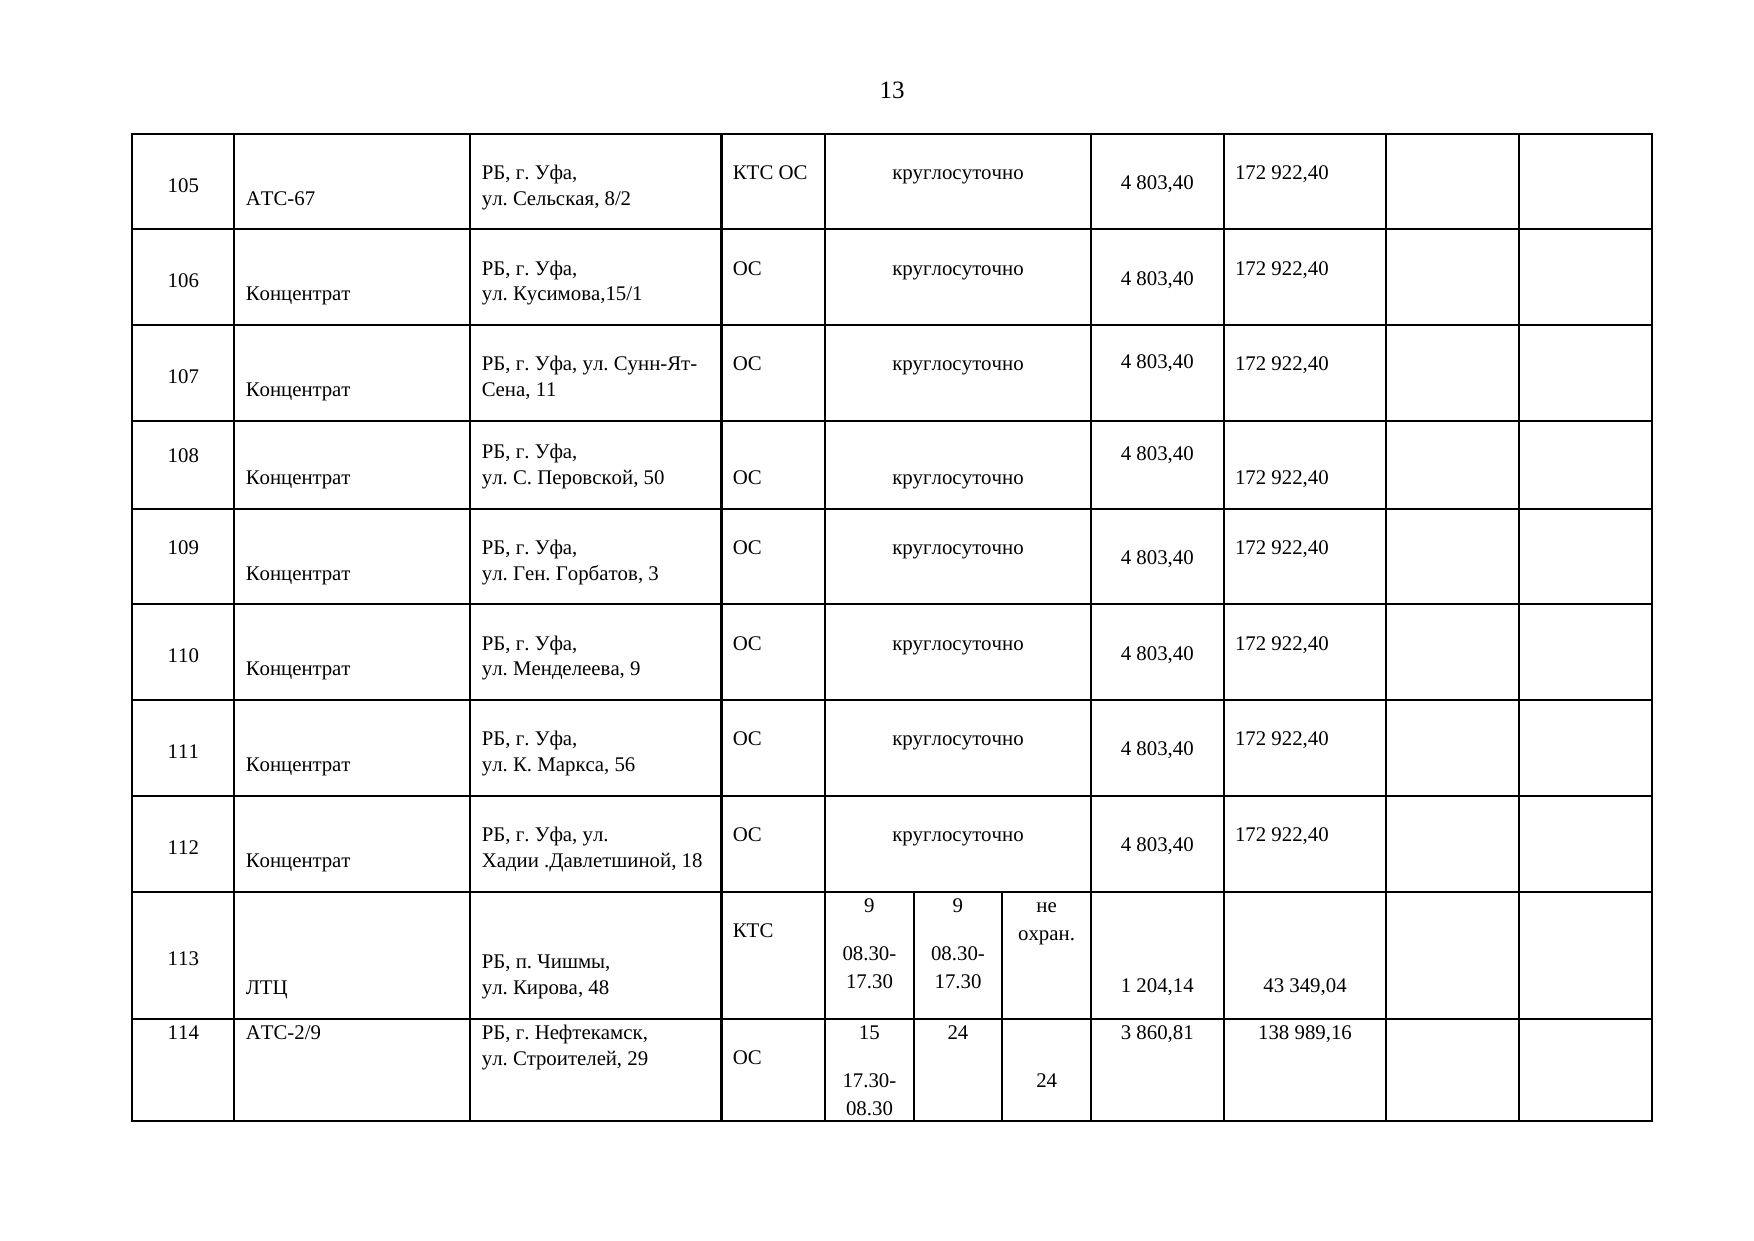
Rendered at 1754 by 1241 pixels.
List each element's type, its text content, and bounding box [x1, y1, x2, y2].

table_cell РБ, г. Уфа, ул. Хадии .Давлетшиной, 18 [471, 797, 720, 891]
table_cell ОС [723, 230, 824, 324]
table_cell РБ, г. Уфа, ул. Сунн-Ят-Сена, 11 [471, 326, 720, 420]
table_cell круглосуточно [826, 326, 1090, 420]
table_cell 105 [133, 135, 233, 228]
table_cell 4 803,40 [1092, 326, 1223, 420]
table_cell ОС [723, 510, 824, 603]
table_cell 110 [133, 605, 233, 699]
table_cell [1520, 893, 1651, 1018]
table_cell [1520, 510, 1651, 603]
table_cell круглосуточно [826, 605, 1090, 699]
table_cell [1387, 422, 1518, 507]
table_cell 112 [133, 797, 233, 891]
table_cell круглосуточно [826, 230, 1090, 324]
table_cell 172 922,40 [1225, 135, 1385, 228]
table_cell 24 [1003, 1020, 1090, 1120]
table_cell [1387, 893, 1518, 1018]
table_cell Концентрат [235, 422, 469, 507]
table_cell [1387, 326, 1518, 420]
table_cell ОС [723, 701, 824, 795]
table_cell 9 08.30-17.30 [915, 893, 1001, 1018]
table_cell 138 989,16 [1225, 1020, 1385, 1120]
table_cell [1520, 797, 1651, 891]
table_cell 172 922,40 [1225, 701, 1385, 795]
table_cell 113 [133, 893, 233, 1018]
table_cell 111 [133, 701, 233, 795]
table_cell АТС-2/9 [235, 1020, 469, 1120]
table_cell [1387, 797, 1518, 891]
table_cell [1520, 326, 1651, 420]
table_cell круглосуточно [826, 510, 1090, 603]
table_cell 172 922,40 [1225, 605, 1385, 699]
table_cell 4 803,40 [1092, 135, 1223, 228]
table_cell ОС [723, 797, 824, 891]
table_cell РБ, г. Уфа, ул. С. Перовской, 50 [471, 422, 720, 507]
table_cell 15 17.30-08.30 [826, 1020, 913, 1120]
table_cell не охран. [1003, 893, 1090, 1018]
table_cell ОС [723, 422, 824, 507]
table_cell Концентрат [235, 326, 469, 420]
table_cell [1520, 230, 1651, 324]
table_cell ОС [723, 326, 824, 420]
table_cell ЛТЦ [235, 893, 469, 1018]
table_cell [1520, 422, 1651, 507]
table_cell РБ, г. Уфа, ул. Ген. Горбатов, 3 [471, 510, 720, 603]
table_cell [1520, 135, 1651, 228]
table_cell 107 [133, 326, 233, 420]
table_cell 3 860,81 [1092, 1020, 1223, 1120]
table_cell Концентрат [235, 605, 469, 699]
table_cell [471, 1020, 720, 1120]
table_cell 4 803,40 [1092, 701, 1223, 795]
table_cell КТС [723, 893, 824, 1018]
table_cell 172 922,40 [1225, 422, 1385, 507]
table_cell 24 [915, 1020, 1001, 1120]
table_cell ОС [723, 1020, 824, 1120]
table_cell [1387, 1020, 1518, 1120]
table_cell Концентрат [235, 701, 469, 795]
table_cell 172 922,40 [1225, 797, 1385, 891]
table_cell круглосуточно [826, 135, 1090, 228]
table_cell круглосуточно [826, 701, 1090, 795]
table_cell 114 [133, 1020, 233, 1120]
table_cell [1387, 230, 1518, 324]
table_cell 172 922,40 [1225, 326, 1385, 420]
table_cell КТС ОС [723, 135, 824, 228]
table_cell РБ, г. Уфа, ул. К. Маркса, 56 [471, 701, 720, 795]
table_cell РБ, п. Чишмы, ул. Кирова, 48 [471, 893, 720, 1018]
table_cell 4 803,40 [1092, 510, 1223, 603]
table_cell 106 [133, 230, 233, 324]
table_cell [1387, 510, 1518, 603]
table_cell 4 803,40 [1092, 422, 1223, 507]
table_cell Концентрат [235, 510, 469, 603]
table_cell РБ, г. Уфа, ул. Сельская, 8/2 [471, 135, 720, 228]
table_cell 108 [133, 422, 233, 507]
table_cell ОС [723, 605, 824, 699]
table_cell РБ, г. Уфа, ул. Менделеева, 9 [471, 605, 720, 699]
table_cell 172 922,40 [1225, 510, 1385, 603]
table_cell круглосуточно [826, 422, 1090, 507]
table_cell [1520, 605, 1651, 699]
table_cell Концентрат [235, 230, 469, 324]
table_cell 4 803,40 [1092, 797, 1223, 891]
table_cell 172 922,40 [1225, 230, 1385, 324]
table_cell АТС-67 [235, 135, 469, 228]
table_cell РБ, г. Уфа, ул. Кусимова,15/1 [471, 230, 720, 324]
table_cell Концентрат [235, 797, 469, 891]
table_cell 4 803,40 [1092, 605, 1223, 699]
table_cell [1520, 1020, 1651, 1120]
table_cell [1387, 701, 1518, 795]
table_cell 109 [133, 510, 233, 603]
table_cell круглосуточно [826, 797, 1090, 891]
table_cell [1387, 605, 1518, 699]
table_cell 9 08.30-17.30 [826, 893, 913, 1018]
table_cell 1 204,14 [1092, 893, 1223, 1018]
table_cell 43 349,04 [1225, 893, 1385, 1018]
table_cell 4 803,40 [1092, 230, 1223, 324]
table_cell [1387, 135, 1518, 228]
table_cell [1520, 701, 1651, 795]
